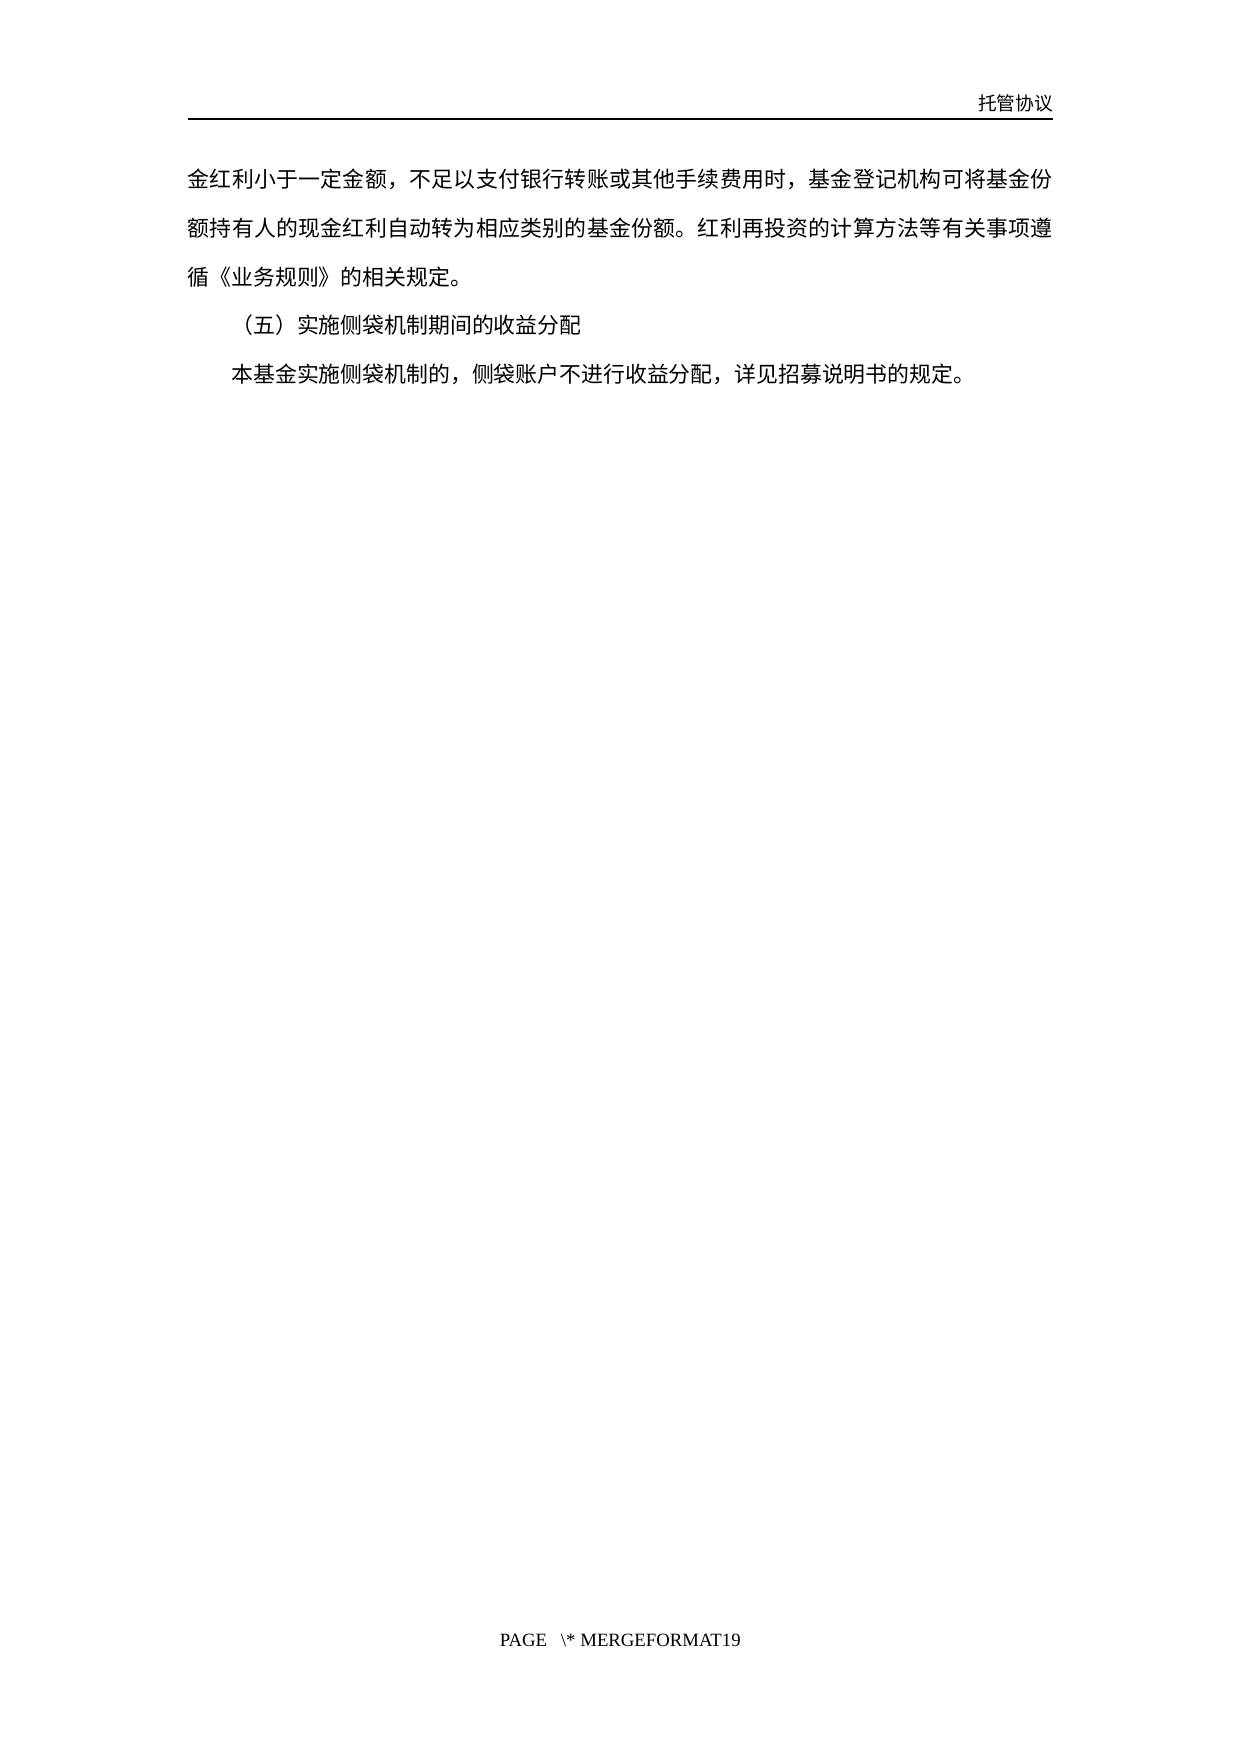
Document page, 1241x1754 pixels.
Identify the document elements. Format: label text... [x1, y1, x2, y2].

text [187, 162, 1053, 292]
text （五）实施侧袋机制期间的收益分配 [187, 308, 1053, 340]
text 本基金实施侧袋机制的，侧袋账户不进行收益分配，详见招募说明书的规定。 [187, 356, 1053, 389]
